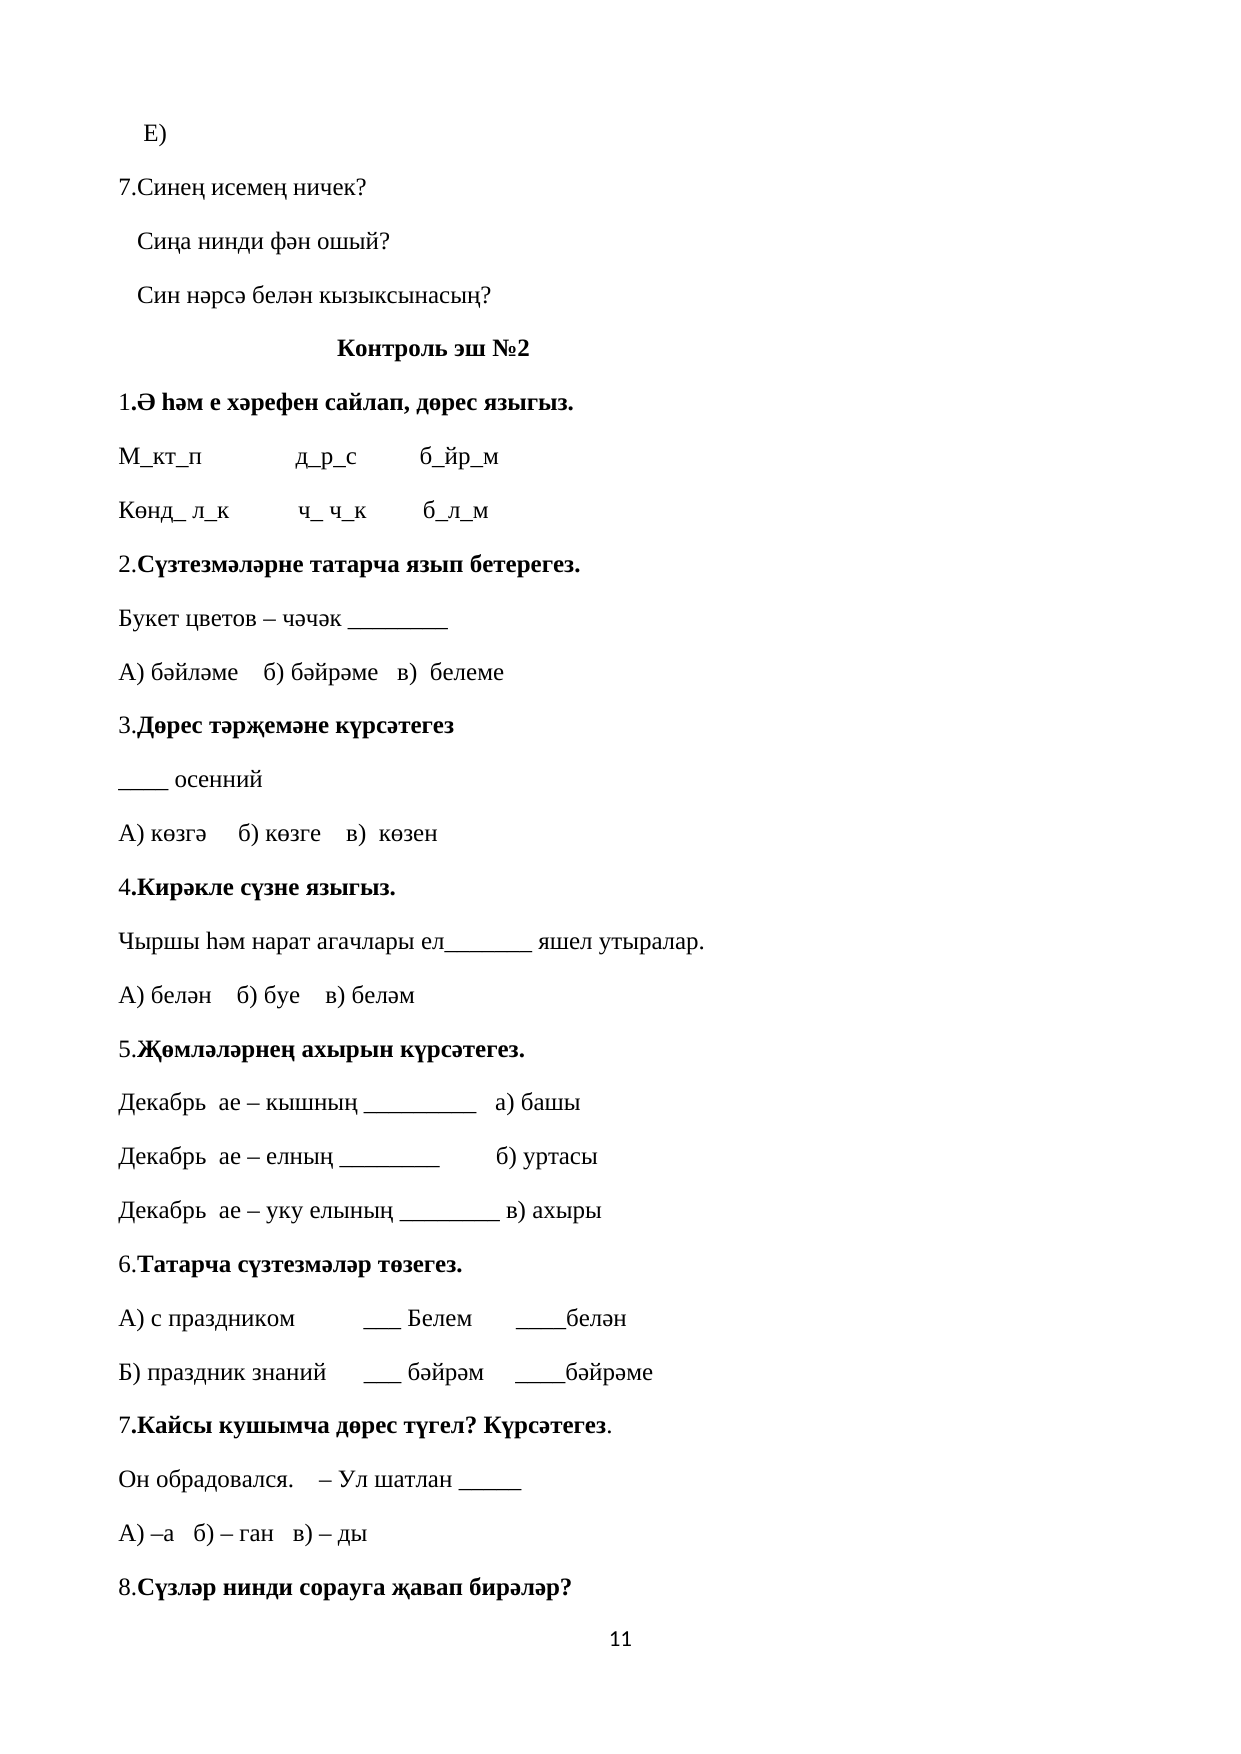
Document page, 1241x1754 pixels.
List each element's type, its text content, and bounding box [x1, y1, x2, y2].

text 7.Синең исемең ничек? [118, 172, 1122, 201]
text Декабрь ае – кышның _________ а) башы [118, 1087, 1122, 1116]
text Чыршы һәм нарат агачлары ел_______ яшел утыралар. [118, 926, 1122, 955]
text Декабрь ае – елның ________ б) уртасы [118, 1141, 1122, 1170]
text 2.Сүзтезмәләрне татарча язып бетерегез. [118, 549, 1122, 578]
text А) –а б) – ган в) – ды [118, 1518, 1122, 1547]
text Е) [118, 118, 1122, 147]
text Сиңа нинди фән ошый? [118, 226, 1122, 254]
text Көнд_ л_к ч_ ч_к б_л_м [118, 495, 1122, 524]
text Он обрадовался. – Ул шатлан _____ [118, 1464, 1122, 1493]
text Контроль эш №2 [118, 333, 1122, 362]
text 1.Ә һәм е хәрефен сайлап, дөрес языгыз. [118, 387, 1122, 416]
text Декабрь ае – уку елының ________ в) ахыры [118, 1195, 1122, 1224]
text А) белән б) буе в) беләм [118, 980, 1122, 1008]
text 8.Сүзләр нинди сорауга җавап бирәләр? [118, 1572, 1122, 1601]
text А) бәйләме б) бәйрәме в) белеме [118, 657, 1122, 685]
text А) көзгә б) көзге в) көзен [118, 818, 1122, 847]
text Букет цветов – чәчәк ________ [118, 603, 1122, 632]
text Син нәрсә белән кызыксынасың? [118, 280, 1122, 308]
text 4.Кирәкле сүзне языгыз. [118, 872, 1122, 901]
text 7.Кайсы кушымча дөрес түгел? Күрсәтегез. [118, 1411, 1122, 1439]
text ____ осенний [118, 764, 1122, 793]
text 5.Җөмләләрнең ахырын күрсәтегез. [118, 1034, 1122, 1062]
text 6.Татарча сүзтезмәләр төзегез. [118, 1249, 1122, 1278]
text А) с праздником ___ Белем ____белән [118, 1303, 1122, 1332]
text 3.Дөрес тәрҗемәне күрсәтегез [118, 711, 1122, 739]
text Б) праздник знаний ___ бәйрәм ____бәйрәме [118, 1357, 1122, 1386]
text М_кт_п д_р_с б_йр_м [118, 441, 1122, 470]
